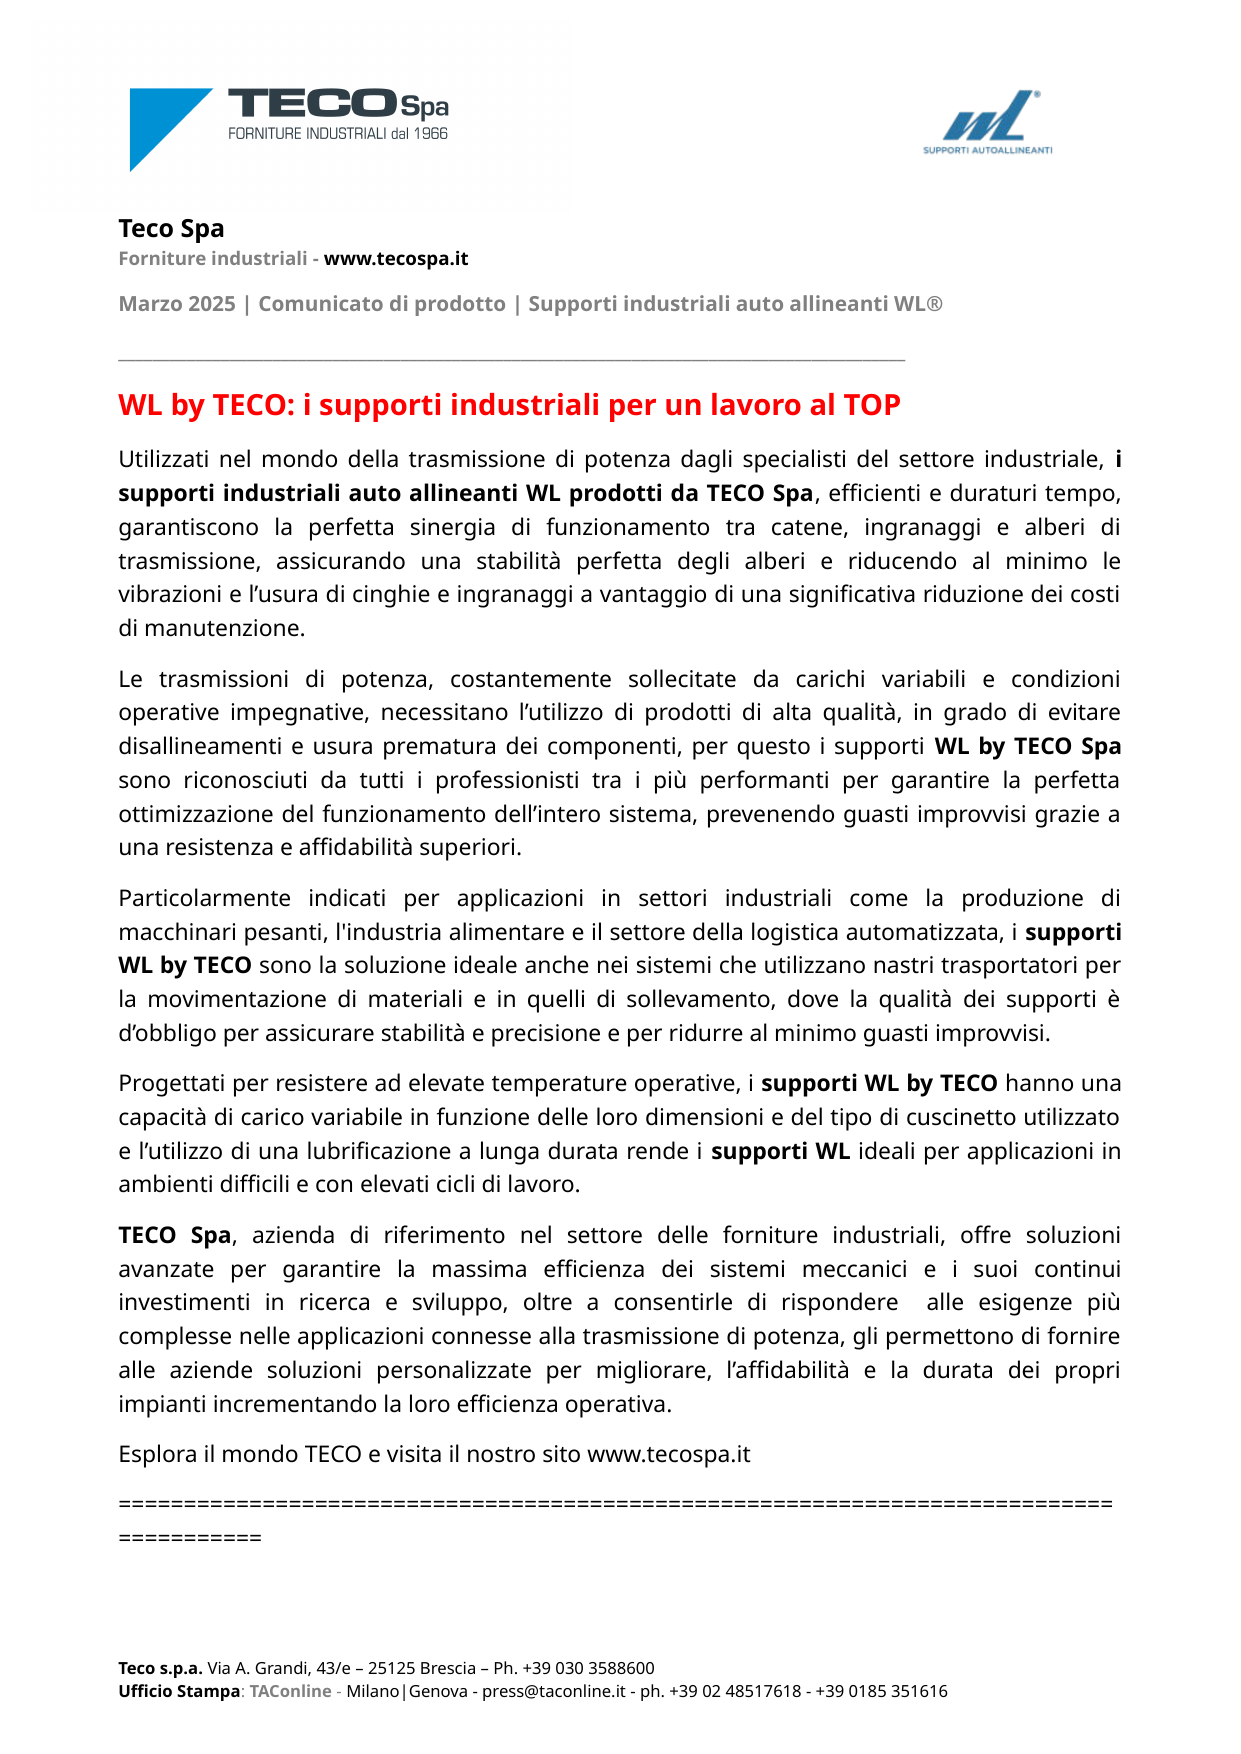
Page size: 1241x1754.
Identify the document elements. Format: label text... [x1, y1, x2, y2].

text ======================================================================================= [118, 1488, 1122, 1553]
text Forniture industriali - www.tecospa.it [118, 245, 1122, 271]
text Utilizzati nel mondo della trasmissione di potenza dagli specialisti del settore industriale, i supporti industriali auto allineanti WL prodotti da TECO Spa, efficienti e duraturi tempo, garantiscono la perfetta sinergia di funzionamento tra catene, ingranaggi e alberi di trasmissione, assicurando una stabilità perfetta degli alberi e riducendo al minimo le vibrazioni e l’usura di cinghie e ingranaggi a vantaggio di una significativa riduzione dei costi di manutenzione. [118, 443, 1122, 643]
text Progettati per resistere ad elevate temperature operative, i supporti WL by TECO hanno una capacità di carico variabile in funzione delle loro dimensioni e del tipo di cuscinetto utilizzato e l’utilizzo di una lubrificazione a lunga durata rende i supporti WL ideali per applicazioni in ambienti difficili e con elevati cicli di lavoro. [118, 1067, 1122, 1200]
text ____________________________________________________________________________________________ [118, 337, 1122, 365]
picture [867, 42, 1097, 210]
text Le trasmissioni di potenza, costantemente sollecitate da carichi variabili e condizioni operative impegnative, necessitano l’utilizzo di prodotti di alta qualità, in grado di evitare disallineamenti e usura prematura dei componenti, per questo i supporti WL by TECO Spa sono riconosciuti da tutti i professionisti tra i più performanti per garantire la perfetta ottimizzazione del funzionamento dell’intero sistema, prevenendo guasti improvvisi grazie a una resistenza e affidabilità superiori. [118, 663, 1122, 863]
text Teco Spa [118, 211, 1122, 245]
text Marzo 2025 | Comunicato di prodotto | Supporti industriali auto allineanti WL® [118, 289, 1122, 318]
text Particolarmente indicati per applicazioni in settori industriali come la produzione di macchinari pesanti, l'industria alimentare e il settore della logistica automatizzata, i supporti WL by TECO sono la soluzione ideale anche nei sistemi che utilizzano nastri trasportatori per la movimentazione di materiali e in quelli di sollevamento, dove la qualità dei supporti è d’obbligo per assicurare stabilità e precisione e per ridurre al minimo guasti improvvisi. [118, 882, 1122, 1048]
text WL by TECO: i supporti industriali per un lavoro al TOP [118, 384, 1122, 424]
text TECO Spa, azienda di riferimento nel settore delle forniture industriali, offre soluzioni avanzate per garantire la massima efficienza dei sistemi meccanici e i suoi continui investimenti in ricerca e sviluppo, oltre a consentirle di rispondere alle esigenze più complesse nelle applicazioni connesse alla trasmissione di potenza, gli permettono di fornire alle aziende soluzioni personalizzate per migliorare, l’affidabilità e la durata dei propri impianti incrementando la loro efficienza operativa. [118, 1219, 1122, 1419]
picture [29, 18, 572, 212]
text Esplora il mondo TECO e visita il nostro sito www.tecospa.it [118, 1438, 1122, 1469]
